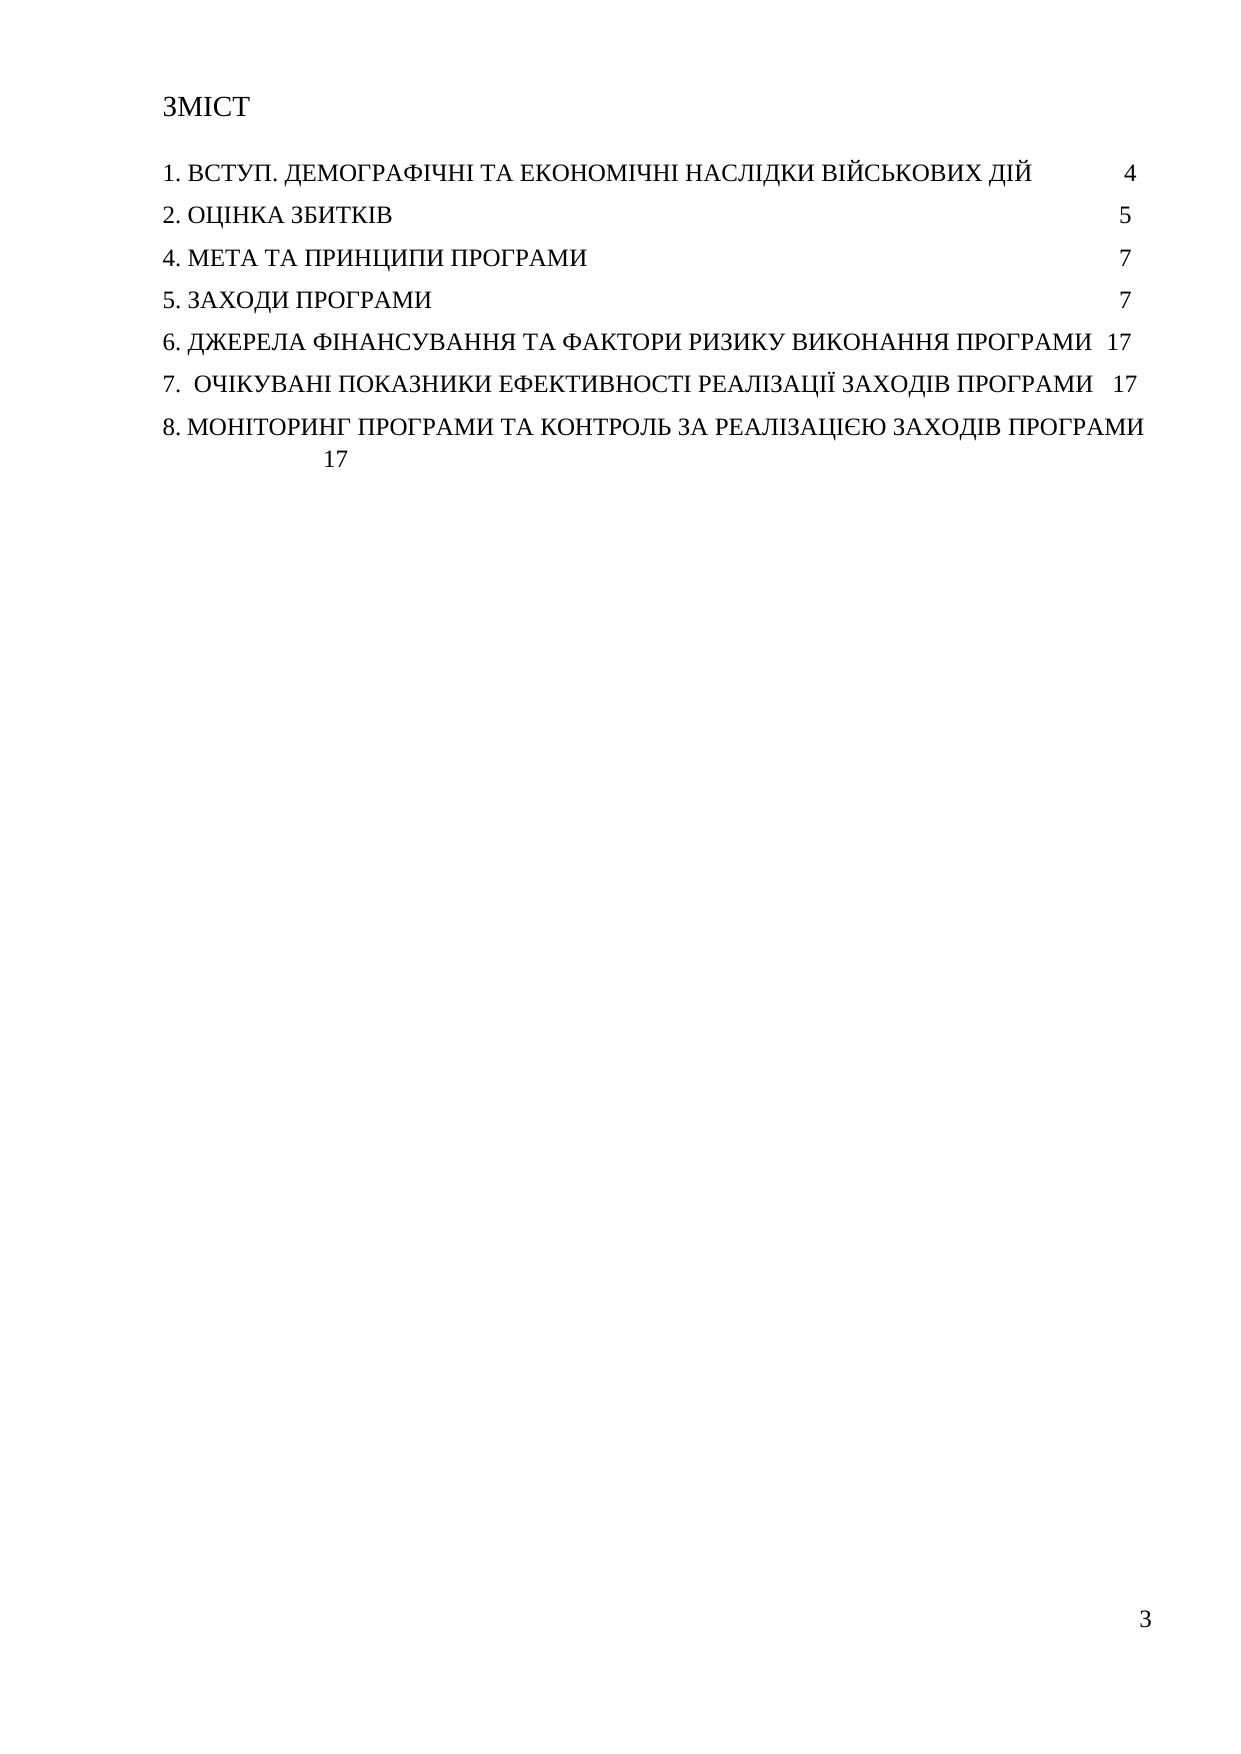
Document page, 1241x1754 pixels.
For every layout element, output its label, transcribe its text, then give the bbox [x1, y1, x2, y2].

text ЗМІСТ [162, 89, 1152, 122]
